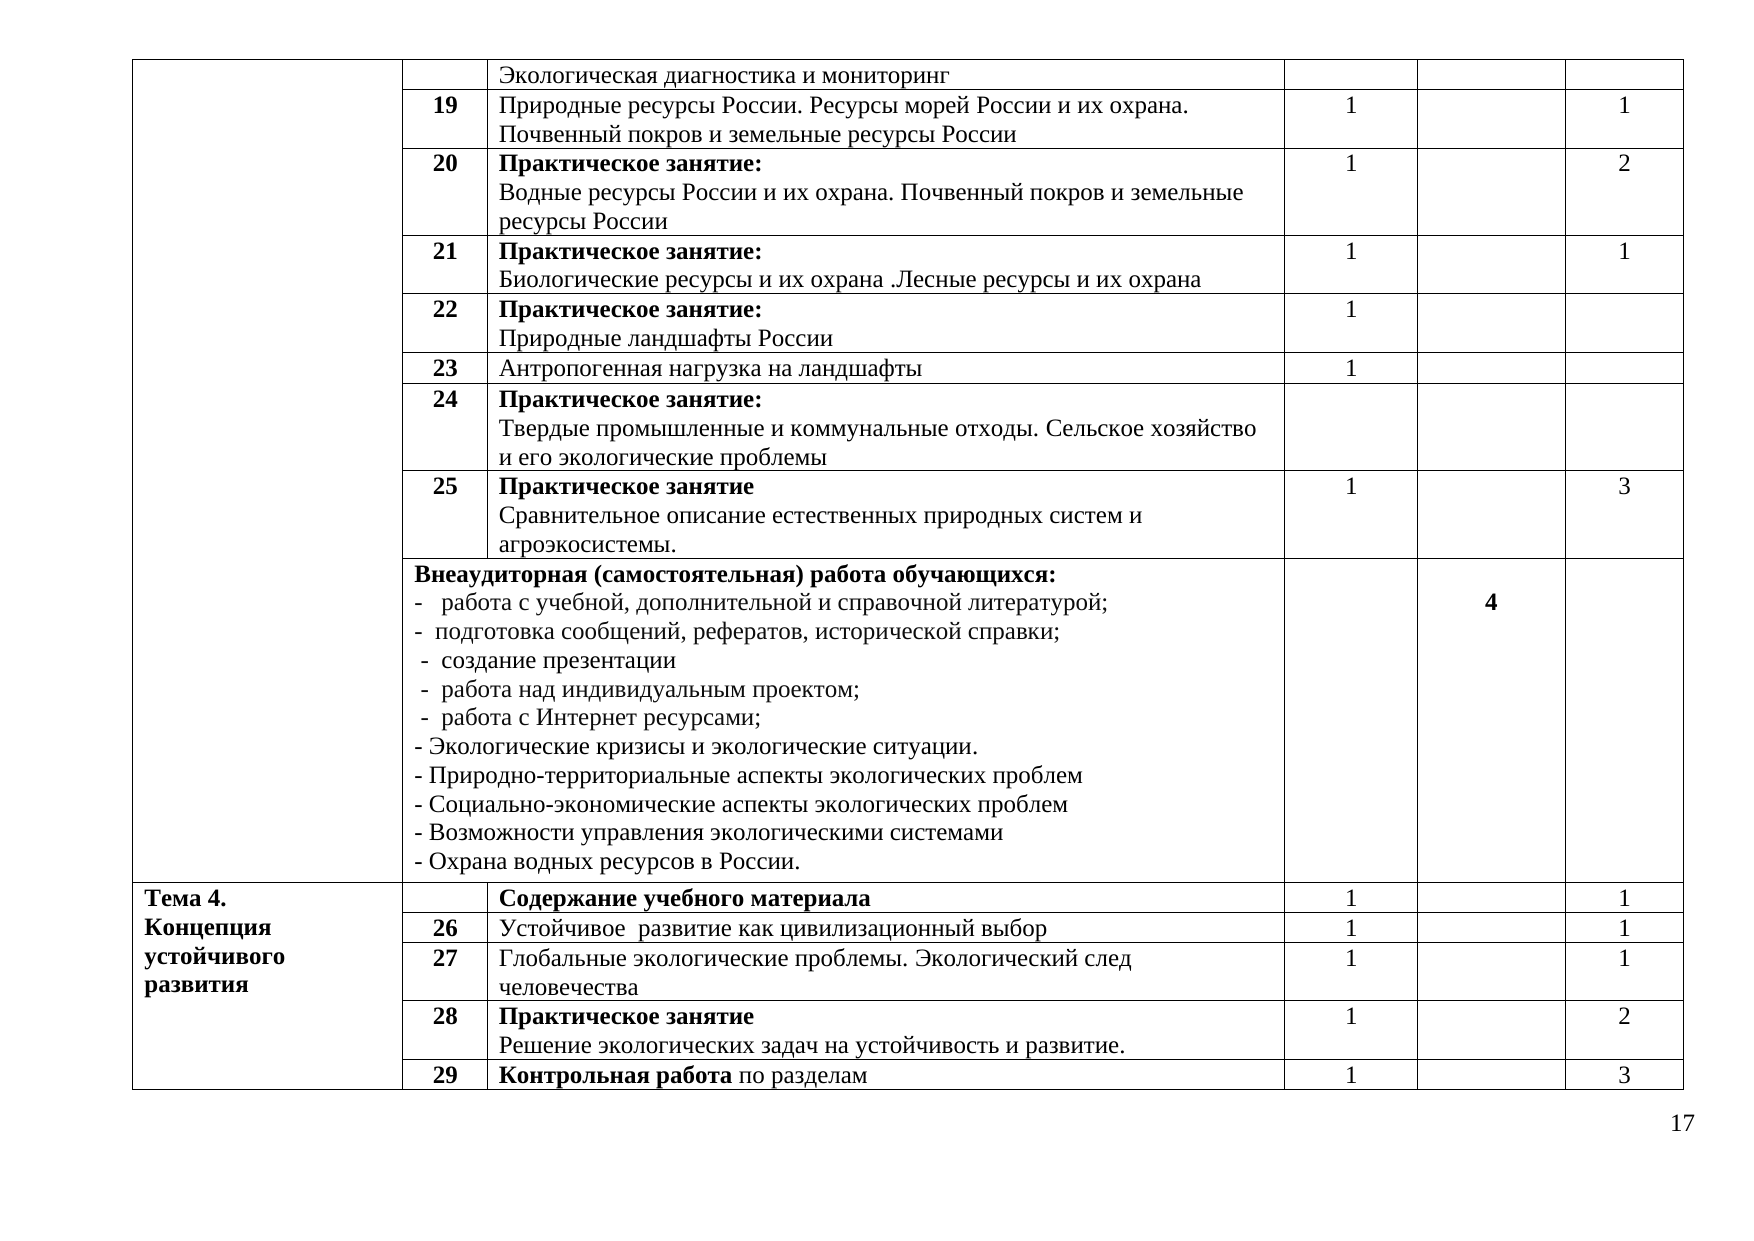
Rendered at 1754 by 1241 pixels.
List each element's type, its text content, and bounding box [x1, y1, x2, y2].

table_cell 1 [1566, 913, 1683, 942]
table_cell 2 [1566, 1001, 1683, 1059]
table_cell 24 [403, 384, 487, 470]
table_cell [403, 883, 487, 912]
table_cell Устойчивое развитие как цивилизационный выбор [488, 913, 1284, 942]
table_cell 3 [1566, 471, 1683, 558]
table_cell 21 [403, 236, 487, 293]
table_cell [1418, 883, 1565, 912]
table_cell Антропогенная нагрузка на ландшафты [488, 353, 1284, 383]
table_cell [488, 60, 1284, 89]
table_cell 2 [1566, 60, 1683, 89]
table_cell Практическое занятие: Твердые промышленные и коммунальные отходы. Сельское хозяйство и его экологические проблемы [488, 384, 1284, 470]
table_cell 26 [403, 913, 487, 942]
table_cell [1418, 1060, 1565, 1089]
table_cell 19 [403, 90, 487, 147]
table_cell 1 [1285, 149, 1417, 235]
table_cell Природные ресурсы России. Ресурсы морей России и их охрана. Почвенный покров и земельные ресурсы России [488, 90, 1284, 147]
table_cell 1 [1285, 1060, 1417, 1089]
table_cell [1418, 471, 1565, 558]
table_cell Тема 4. Концепция устойчивого развития [133, 883, 402, 1089]
table_cell 1 [1285, 913, 1417, 942]
table_cell 27 [403, 943, 487, 1000]
table_cell 1 [1566, 90, 1683, 147]
table_cell [1418, 384, 1565, 470]
table_cell 22 [403, 294, 487, 352]
table_cell 23 [403, 353, 487, 383]
table_cell [1566, 559, 1683, 882]
table_cell Практическое занятие Решение экологических задач на устойчивость и развитие. [488, 1001, 1284, 1059]
table_cell Глобальные экологические проблемы. Экологический след человечества [488, 943, 1284, 1000]
table_cell 1 [1566, 943, 1683, 1000]
table_cell [1285, 384, 1417, 470]
table_cell [1566, 294, 1683, 352]
table_cell Внеаудиторная (самостоятельная) работа обучающихся: - работа с учебной, дополнительной и справочной литературой; - подготовка сообщений, рефератов, исторической справки; - создание презентации - работа над индивидуальным проектом; - работа с Интернет ресурсами; - Экологические кризисы и экологические ситуации. - Природно-территориальные аспекты экологических проблем - Социально-экономические аспекты экологических проблем - Возможности управления экологическими системами - Охрана водных ресурсов в России. [403, 559, 1284, 882]
table_cell [1418, 90, 1565, 147]
table_cell 25 [403, 471, 487, 558]
table_cell Практическое занятие: Водные ресурсы России и их охрана. Почвенный покров и земельные ресурсы России [488, 149, 1284, 235]
table_cell 1 [1285, 90, 1417, 147]
table_cell [1418, 149, 1565, 235]
table_cell 1 [1285, 471, 1417, 558]
table_cell Практическое занятие Сравнительное описание естественных природных систем и агроэкосистемы. [488, 471, 1284, 558]
table_cell Практическое занятие: Природные ландшафты России [488, 294, 1284, 352]
table_cell 2 [1566, 149, 1683, 235]
table_cell [1418, 236, 1565, 293]
table_cell 18 [403, 60, 487, 89]
table_cell 1 [1566, 236, 1683, 293]
table_cell Практическое занятие: Биологические ресурсы и их охрана .Лесные ресурсы и их охрана [488, 236, 1284, 293]
table_cell Содержание учебного материала [488, 883, 1284, 912]
table_cell 4 [1418, 559, 1565, 882]
table_cell Контрольная работа по разделам [488, 1060, 1284, 1089]
table_cell [1285, 559, 1417, 882]
table_cell [1418, 913, 1565, 942]
table_cell [1418, 294, 1565, 352]
table_cell 1 [1285, 1001, 1417, 1059]
table_cell 20 [403, 149, 487, 235]
table_cell 1 [1285, 943, 1417, 1000]
table_cell [1418, 943, 1565, 1000]
table_cell [1566, 353, 1683, 383]
table_cell 1 [1285, 236, 1417, 293]
table_cell [1418, 1001, 1565, 1059]
table_cell [1566, 384, 1683, 470]
table_cell 29 [403, 1060, 487, 1089]
table_cell 1 [1285, 294, 1417, 352]
table_cell 1 [1285, 883, 1417, 912]
table_cell 1 [1566, 883, 1683, 912]
table_cell 3 [1566, 1060, 1683, 1089]
table_cell 28 [403, 1001, 487, 1059]
table_cell [1418, 60, 1565, 89]
table_cell 1 [1285, 353, 1417, 383]
table_cell 1 [1285, 60, 1417, 89]
table_cell [1418, 353, 1565, 383]
